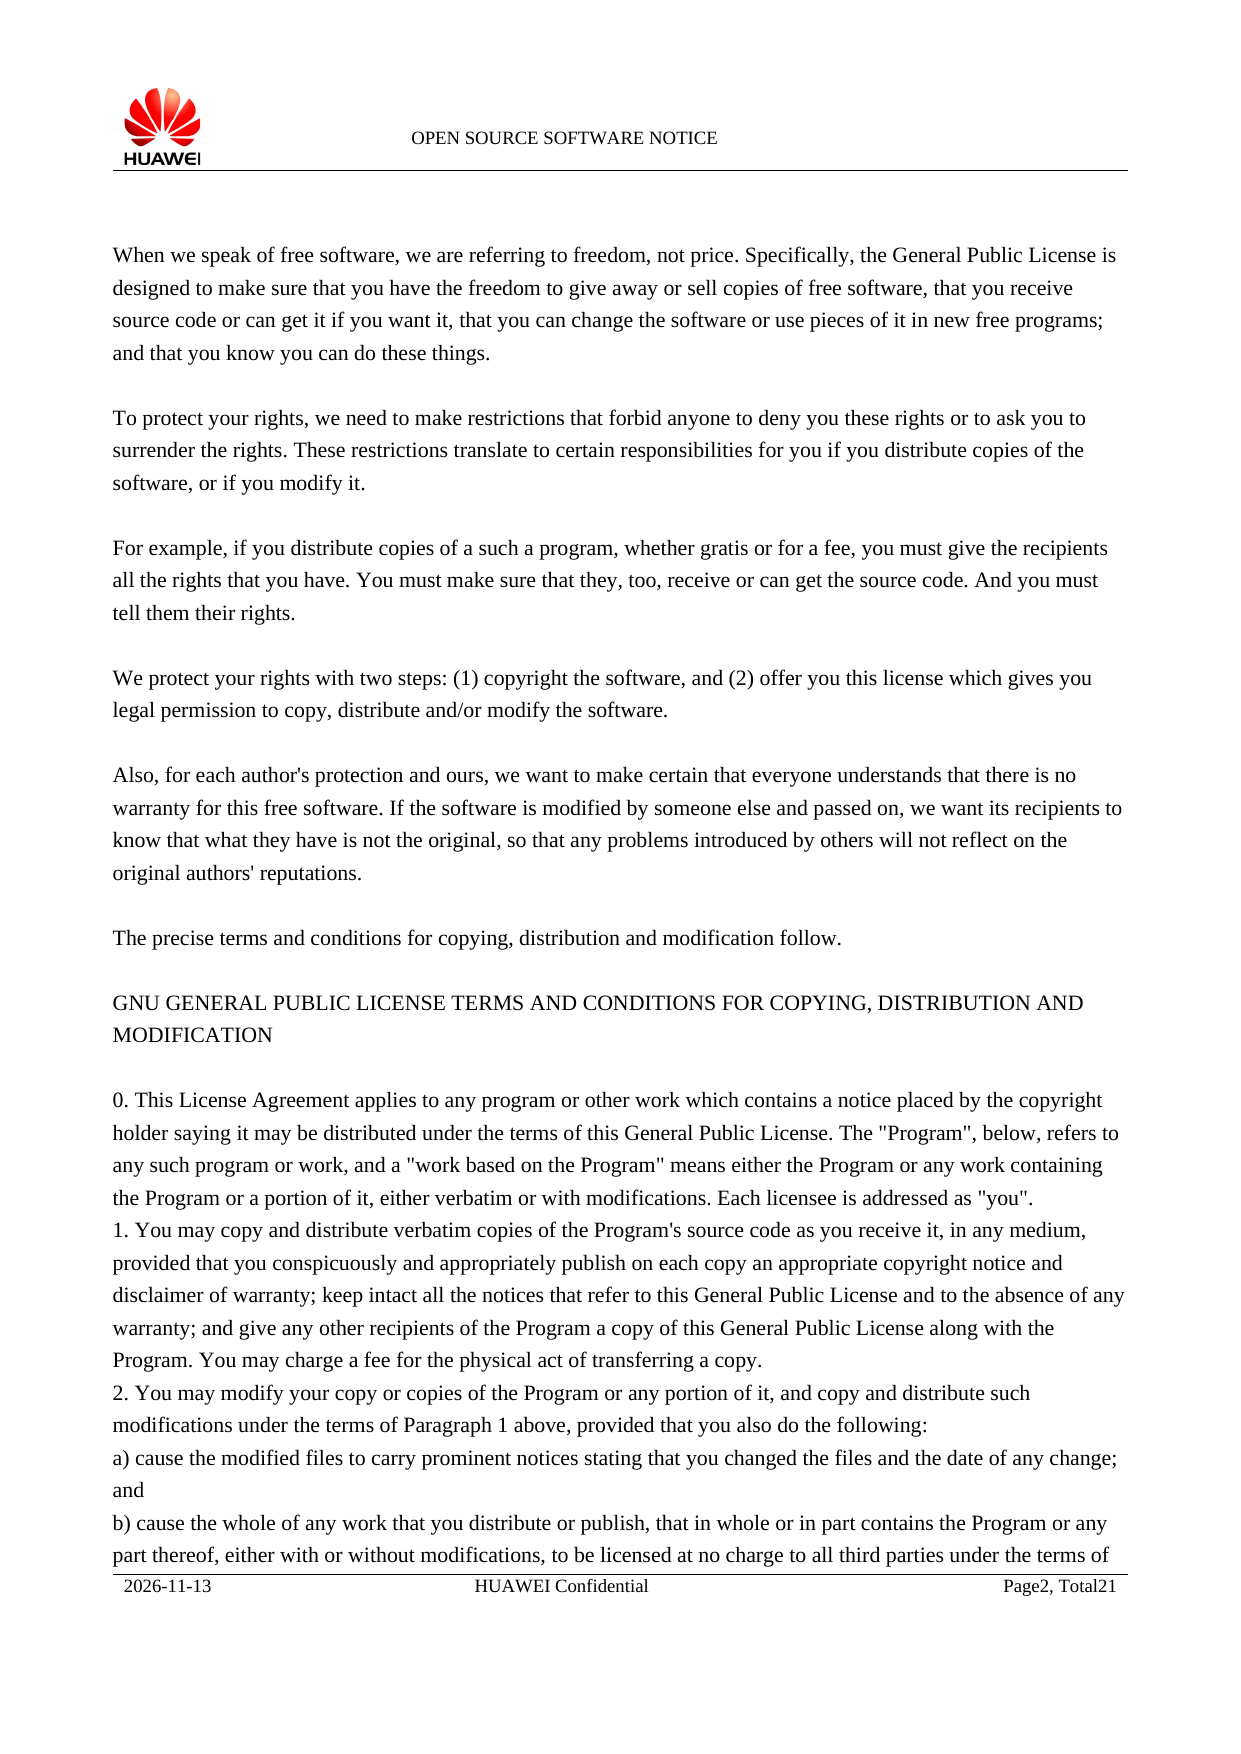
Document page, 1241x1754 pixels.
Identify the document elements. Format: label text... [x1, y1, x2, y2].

picture [124, 88, 201, 165]
